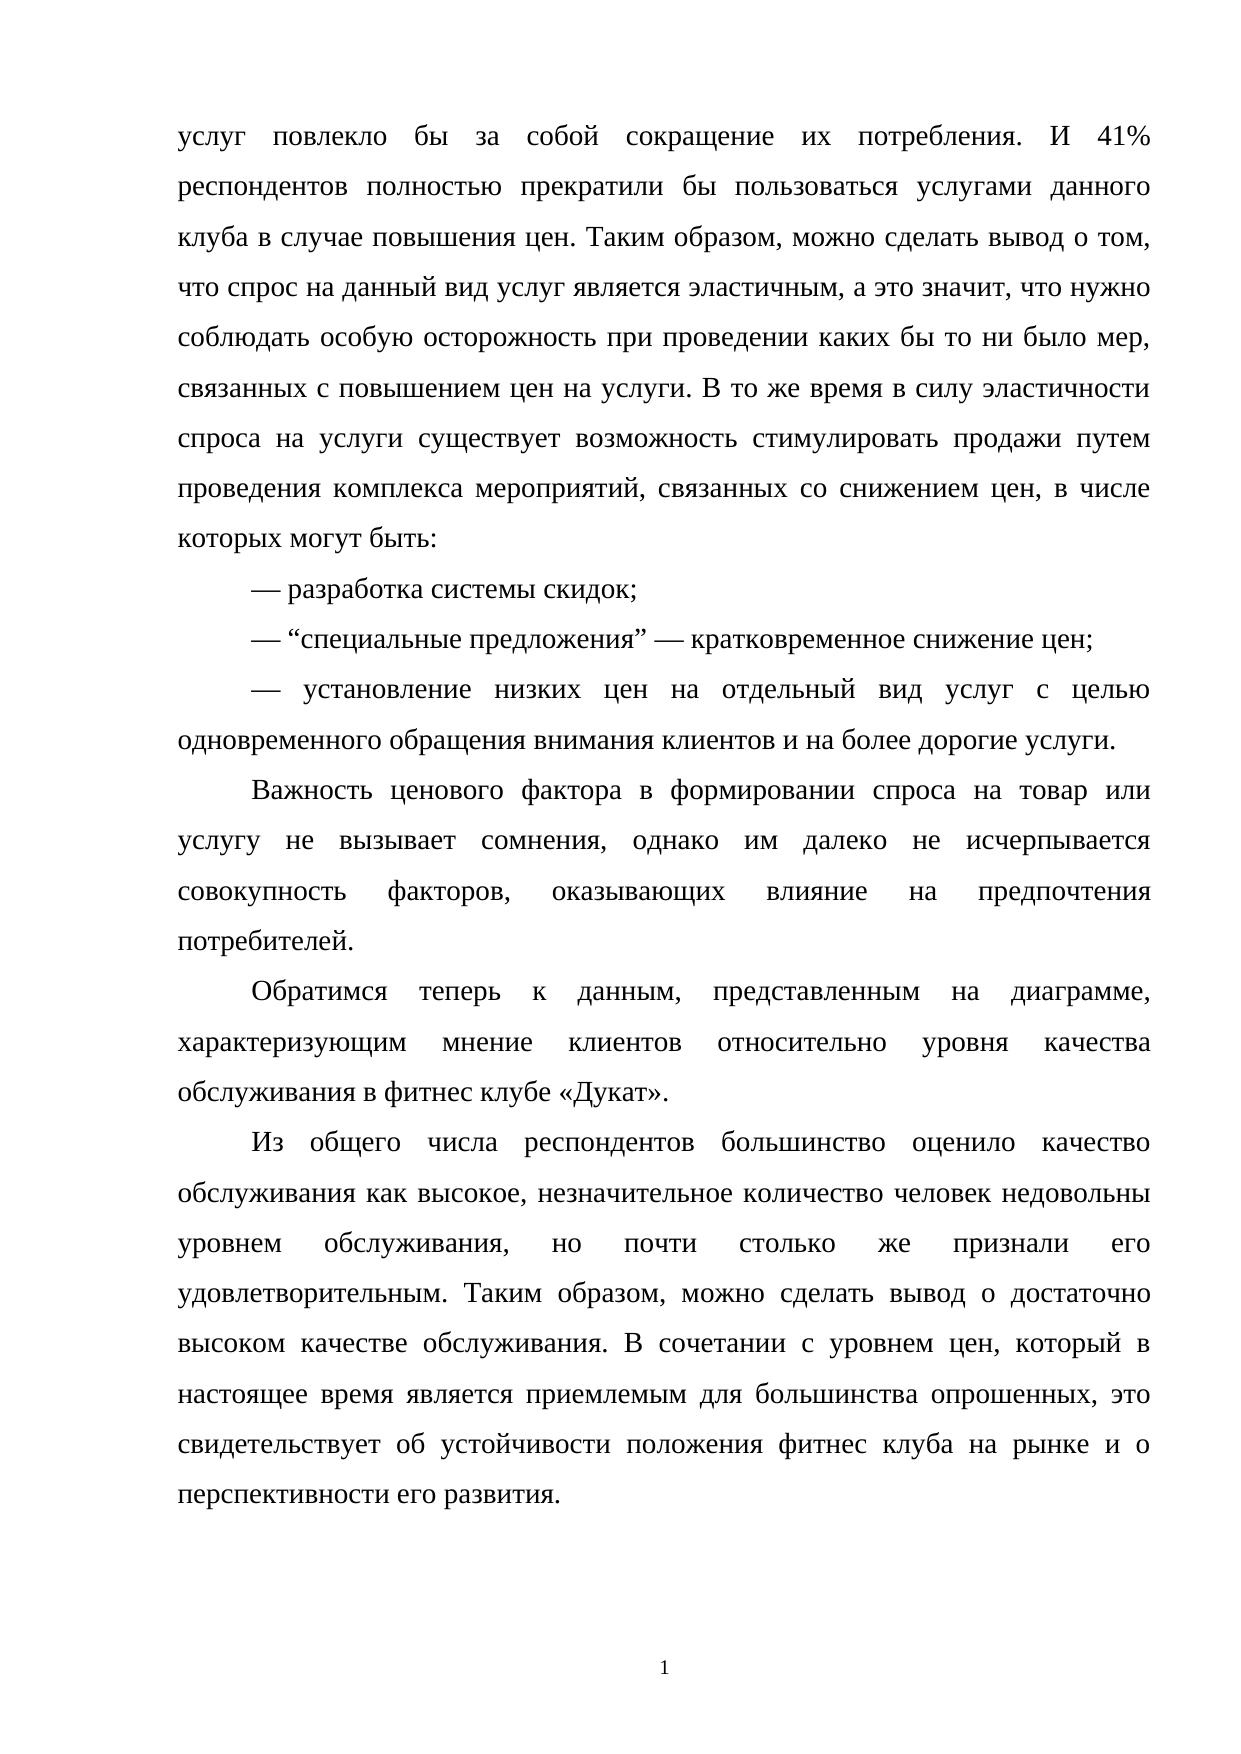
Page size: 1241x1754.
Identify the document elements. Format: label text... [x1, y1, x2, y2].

text Важность ценового фактора в формировании спроса на товар или услугу не вызывает сомнения, однако им далеко не исчерпывается совокупность факторов, оказывающих влияние на предпочтения потребителей. [177, 772, 1152, 957]
text — “специальные предложения” — кратковременное снижение цен; [177, 621, 1152, 655]
text — разработка системы скидок; [177, 571, 1152, 604]
text Обратимся теперь к данным, представленным на диаграмме, характеризующим мнение клиентов относительно уровня качества обслуживания в фитнес клубе «Дукат». [177, 973, 1152, 1108]
text Из общего числа респондентов большинство оценило качество обслуживания как высокое, незначительное количество человек недовольны уровнем обслуживания, но почти столько же признали его удовлетворительным. Таким образом, можно сделать вывод о достаточно высоком качестве обслуживания. В сочетании с уровнем цен, который в настоящее время является приемлемым для большинства опрошенных, это свидетельствует об устойчивости положения фитнес клуба на рынке и о перспективности его развития. [177, 1124, 1152, 1510]
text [177, 118, 1152, 554]
text — установление низких цен на отдельный вид услуг с целью одновременного обращения внимания клиентов и на более дорогие услуги. [177, 672, 1152, 755]
